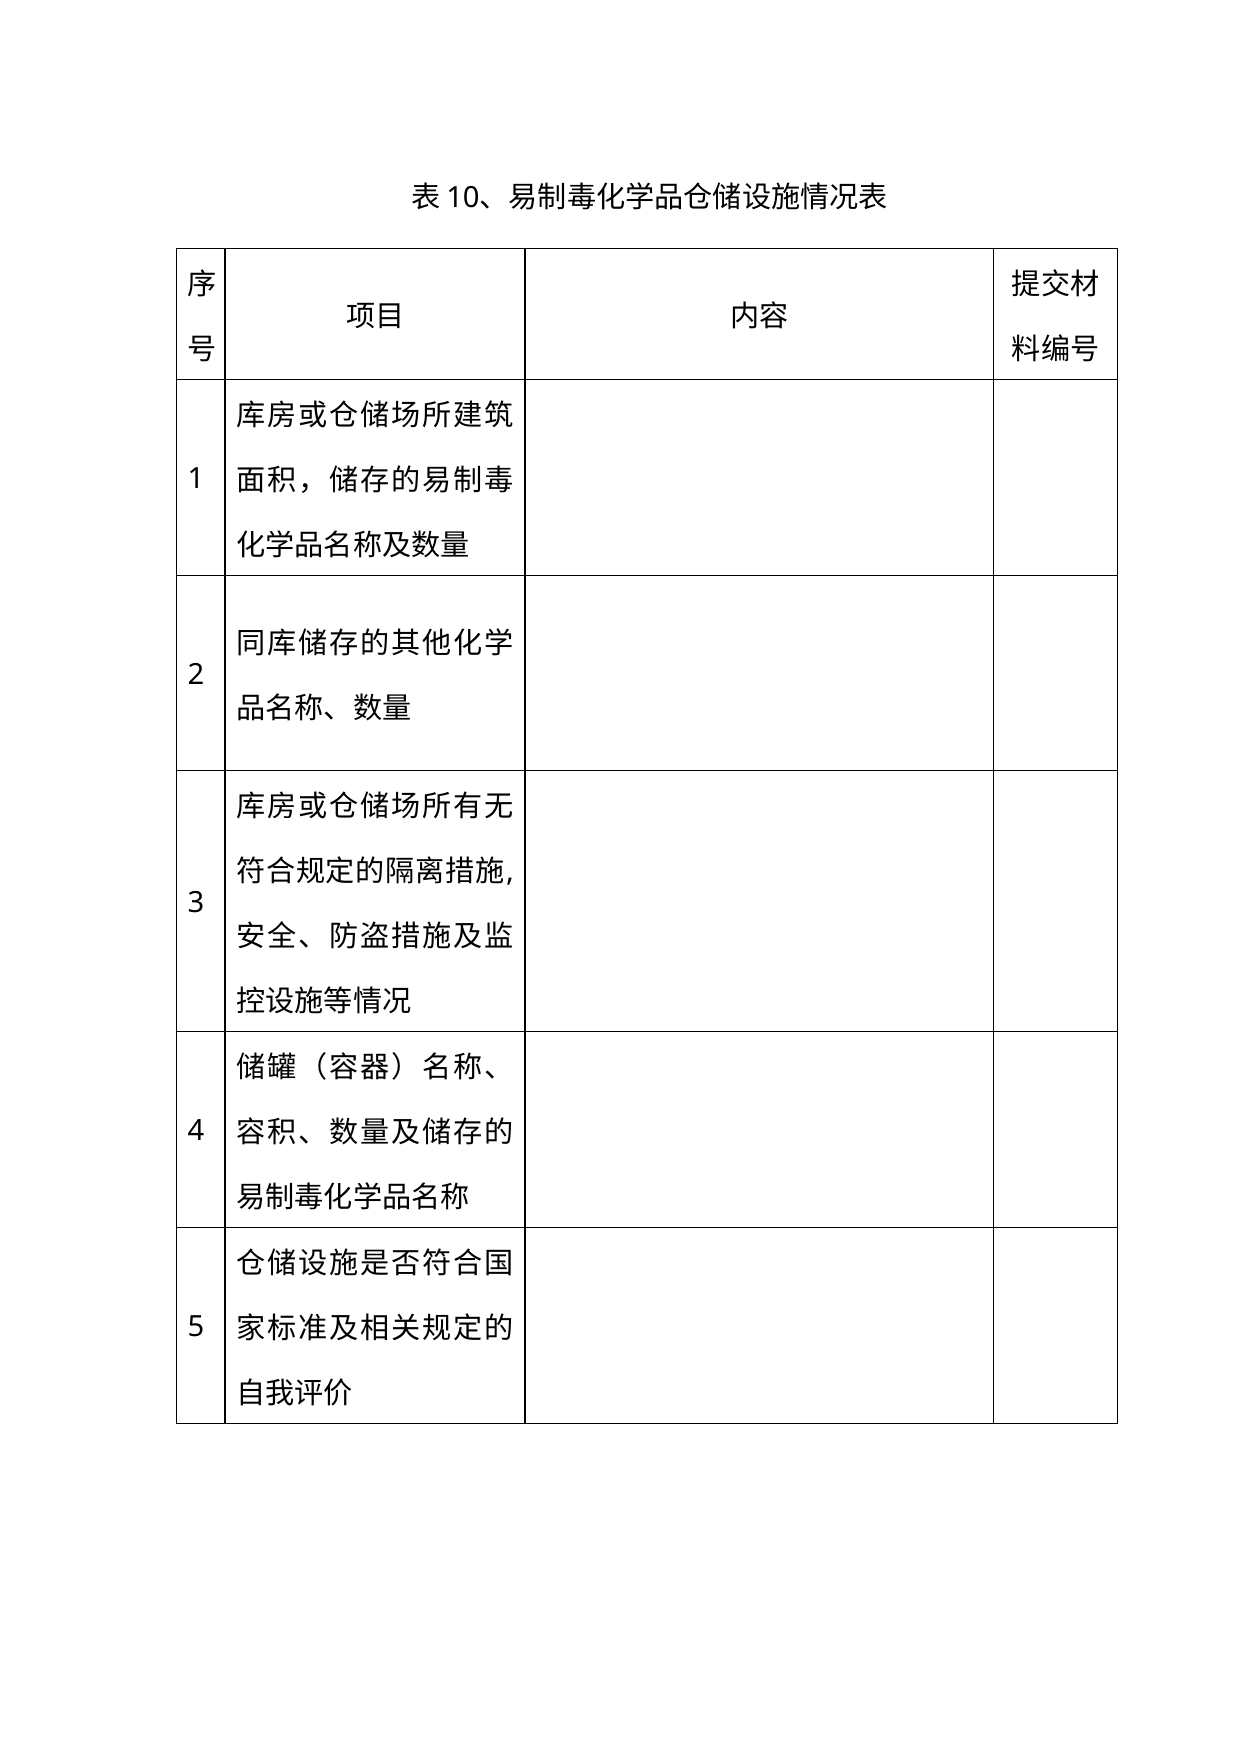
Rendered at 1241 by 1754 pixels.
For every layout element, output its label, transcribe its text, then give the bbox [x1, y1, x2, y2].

table_cell [994, 1032, 1117, 1227]
table_cell [994, 576, 1117, 770]
table_cell [526, 1032, 993, 1227]
table_cell 5 [177, 1228, 224, 1423]
table_cell 同库储存的其他化学品名称、数量 [226, 576, 524, 770]
table_cell 4 [177, 1032, 224, 1227]
text 表10、易制毒化学品仓储设施情况表 [187, 162, 1053, 227]
table_cell 2 [177, 576, 224, 770]
table_cell [526, 1228, 993, 1423]
table_cell [526, 380, 993, 575]
table_cell [526, 771, 993, 1031]
table_cell [994, 380, 1117, 575]
table_header 内容 [526, 249, 993, 379]
table_header 序号 [177, 249, 224, 379]
table_cell [994, 771, 1117, 1031]
table_cell 1 [177, 380, 224, 575]
table_cell 储罐（容器）名称、容积、数量及储存的易制毒化学品名称 [226, 1032, 524, 1227]
table_header 提交材料编号 [994, 249, 1117, 379]
table_cell 库房或仓储场所建筑面积，储存的易制毒化学品名称及数量 [226, 380, 524, 575]
table_cell 3 [177, 771, 224, 1031]
table_cell [526, 576, 993, 770]
table_cell [994, 1228, 1117, 1423]
table_cell 库房或仓储场所有无符合规定的隔离措施,安全、防盗措施及监控设施等情况 [226, 771, 524, 1031]
table_header 项目 [226, 249, 524, 379]
table_cell 仓储设施是否符合国家标准及相关规定的自我评价 [226, 1228, 524, 1423]
